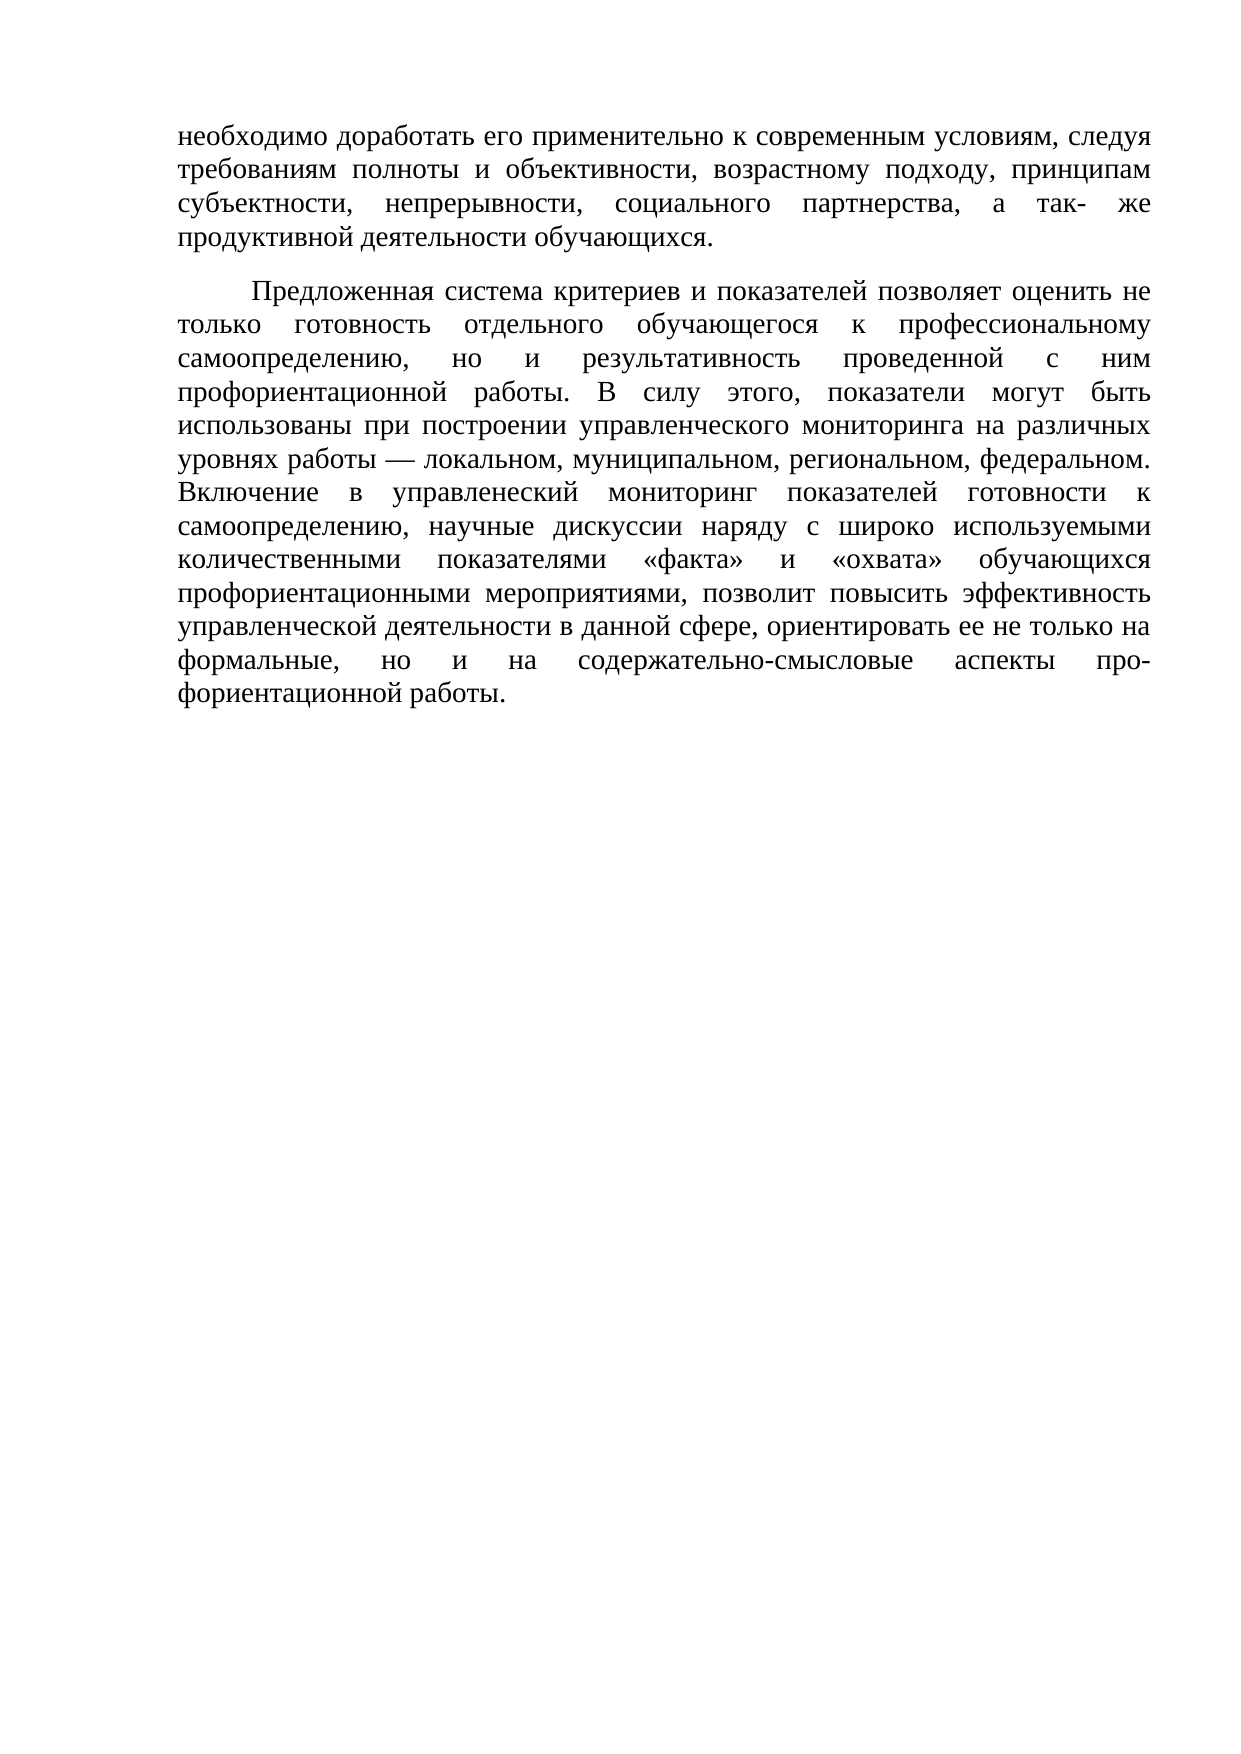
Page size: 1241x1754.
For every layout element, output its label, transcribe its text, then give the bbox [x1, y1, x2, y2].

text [177, 118, 1152, 252]
text Предложенная система критериев и показателей позволяет оценить не только готовность отдельного обучающегося к профессиональному самоопределению, но и результативность проведенной с ним профориентационной работы. В силу этого, показатели могут быть использованы при построении управленческого мониторинга на различных уровнях работы — локальном, муниципальном, региональном, федеральном. Включение в управленеский мониторинг показателей готовности к самоопределению, научные дискуссии наряду с широко используемыми количественными показателями «факта» и «охвата» обучающихся профориентационными мероприятиями, позволит повысить эффективность управленческой деятельности в данной сфере, ориентировать ее не только на формальные, но и на содержательно-смысловые аспекты про- фориентационной работы. [177, 273, 1152, 709]
